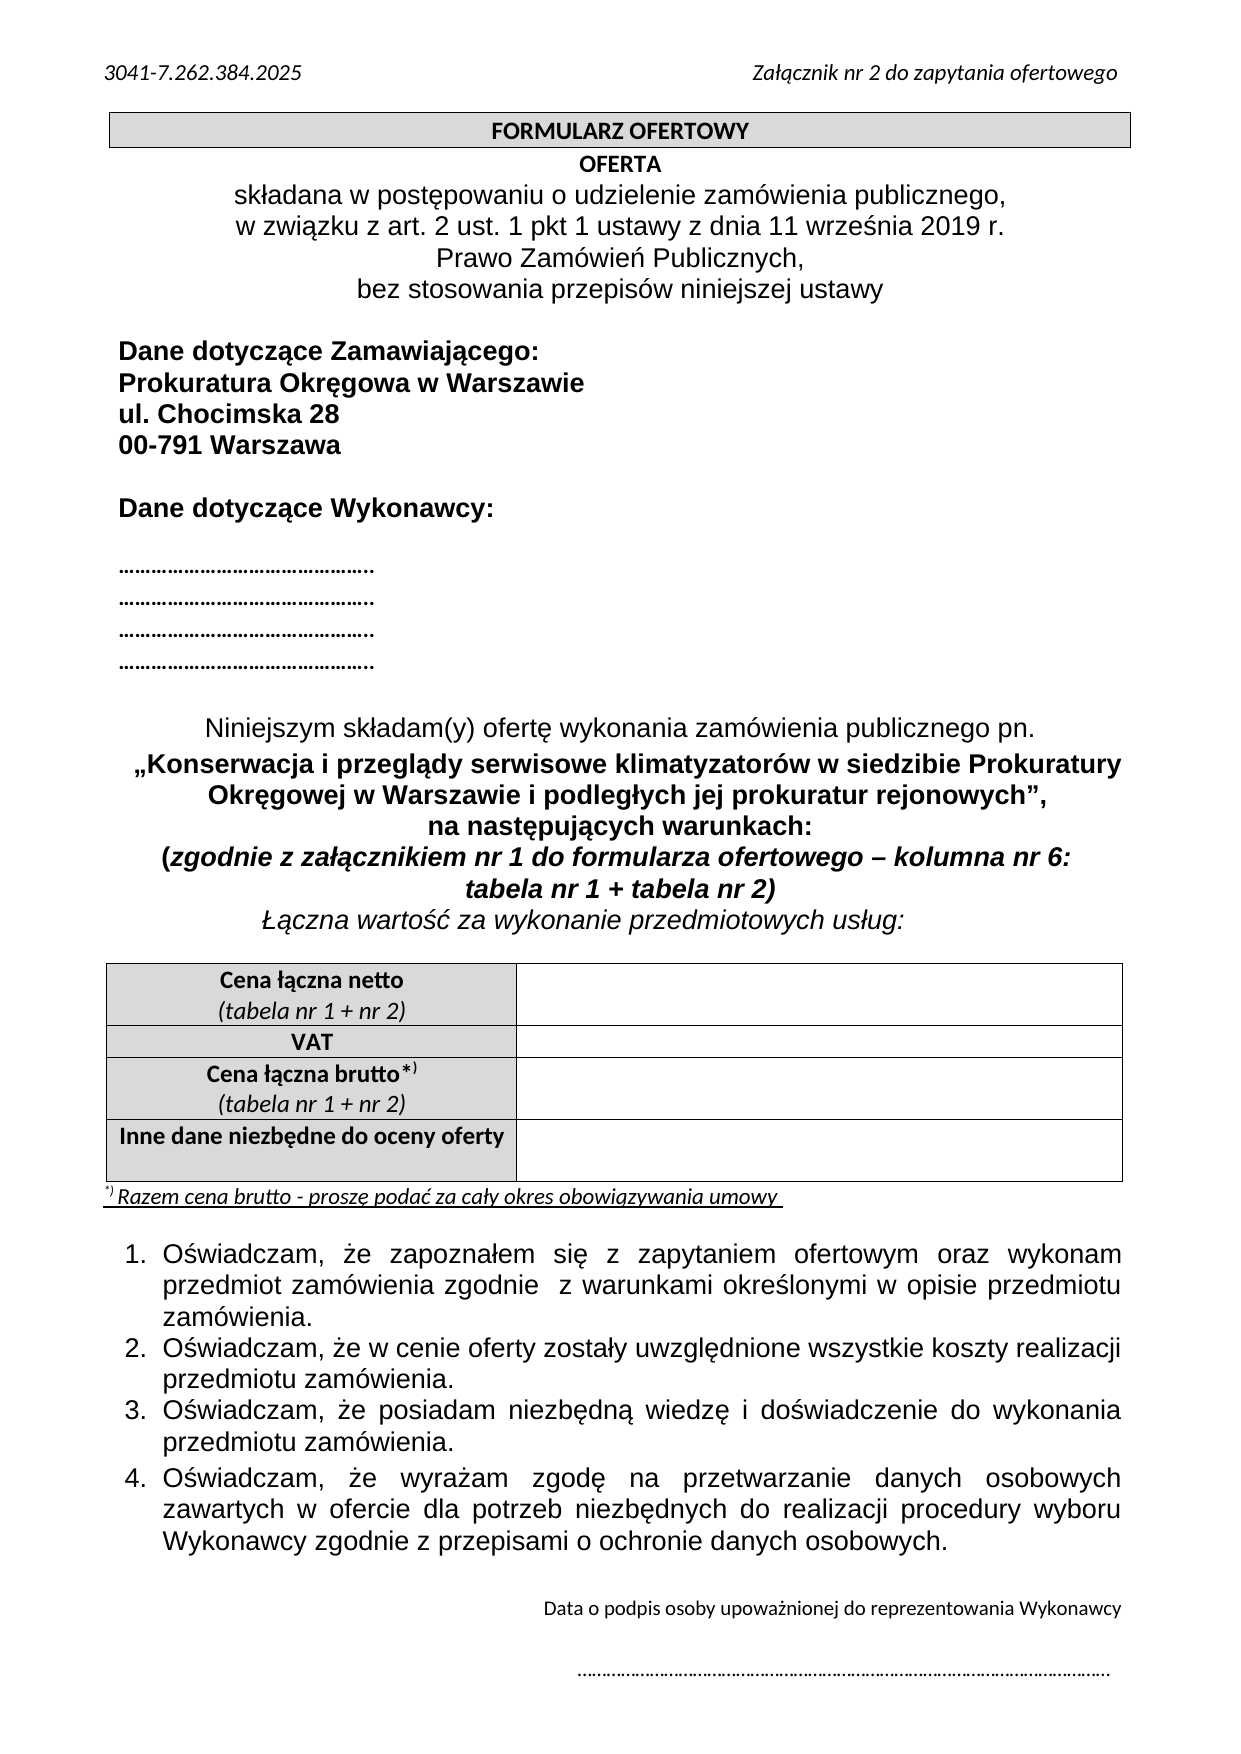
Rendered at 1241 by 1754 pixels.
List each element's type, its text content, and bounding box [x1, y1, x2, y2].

text ul. Chocimska 28 [118, 398, 1122, 429]
text Łączna wartość za wykonanie przedmiotowych usług: [44, 904, 1122, 935]
text OFERTA [118, 148, 1122, 179]
table_cell [517, 1120, 1122, 1181]
text ……………………………………….. [118, 615, 1122, 643]
text „Konserwacja i przeglądy serwisowe klimatyzatorów w siedzibie Prokuratury Okręgowej w Warszawie i podległych jej prokuratur rejonowych”, [118, 748, 1137, 810]
text *) Razem cena brutto - proszę podać za cały okres obowiązywania umowy [103, 1182, 1122, 1210]
table_cell [517, 1058, 1122, 1119]
text ……………………………………….. [118, 583, 1122, 611]
text ……………………………………….. [118, 647, 1122, 675]
table_cell [517, 1026, 1122, 1057]
table_header Cena łączna netto (tabela nr 1 + nr 2) [107, 964, 516, 1025]
table_cell Inne dane niezbędne do oceny oferty [107, 1120, 516, 1181]
text Dane dotyczące Zamawiającego: [118, 335, 1122, 367]
text Prokuratura Okręgowa w Warszawie [118, 367, 1122, 398]
text Dane dotyczące Wykonawcy: [118, 492, 1122, 523]
text (zgodnie z załącznikiem nr 1 do formularza ofertowego – kolumna nr 6: tabela nr 1 + tabela nr 2) [118, 841, 1122, 904]
text FORMULARZ OFERTOWY [110, 113, 1130, 147]
text 00-791 Warszawa [118, 429, 1122, 460]
text Niniejszym składam(y) ofertę wykonania zamówienia publicznego pn. [118, 712, 1122, 743]
list Oświadczam, że w cenie oferty zostały uwzględnione wszystkie koszty realizacji przedmiotu zamówienia. [124, 1332, 1122, 1394]
text w związku z art. 2 ust. 1 pkt 1 ustawy z dnia 11 września 2019 r. [118, 210, 1122, 242]
text ………………………………………………………………………………………………… [546, 1657, 1122, 1682]
table_header [517, 964, 1122, 1025]
list Oświadczam, że zapoznałem się z zapytaniem ofertowym oraz wykonam przedmiot zamówienia zgodnie z warunkami określonymi w opisie przedmiotu zamówienia. [124, 1238, 1122, 1332]
text składana w postępowaniu o udzielenie zamówienia publicznego, [118, 179, 1122, 210]
table_cell VAT [107, 1026, 516, 1057]
list Oświadczam, że wyrażam zgodę na przetwarzanie danych osobowych zawartych w ofercie dla potrzeb niezbędnych do realizacji procedury wyboru Wykonawcy zgodnie z przepisami o ochronie danych osobowych. [124, 1462, 1122, 1556]
text Prawo Zamówień Publicznych, [118, 242, 1122, 273]
text bez stosowania przepisów niniejszej ustawy [118, 273, 1122, 304]
text 3041-7.262.384.2025 Załącznik nr 2 do zapytania ofertowego [103, 58, 1122, 86]
text na następujących warunkach: [118, 810, 1122, 841]
text Data o podpis osoby upoważnionej do reprezentowania Wykonawcy [118, 1595, 1122, 1620]
text ……………………………………….. [118, 551, 1122, 579]
list Oświadczam, że posiadam niezbędną wiedzę i doświadczenie do wykonania przedmiotu zamówienia. [124, 1394, 1122, 1457]
table_cell Cena łączna brutto*) (tabela nr 1 + nr 2) [107, 1058, 516, 1119]
